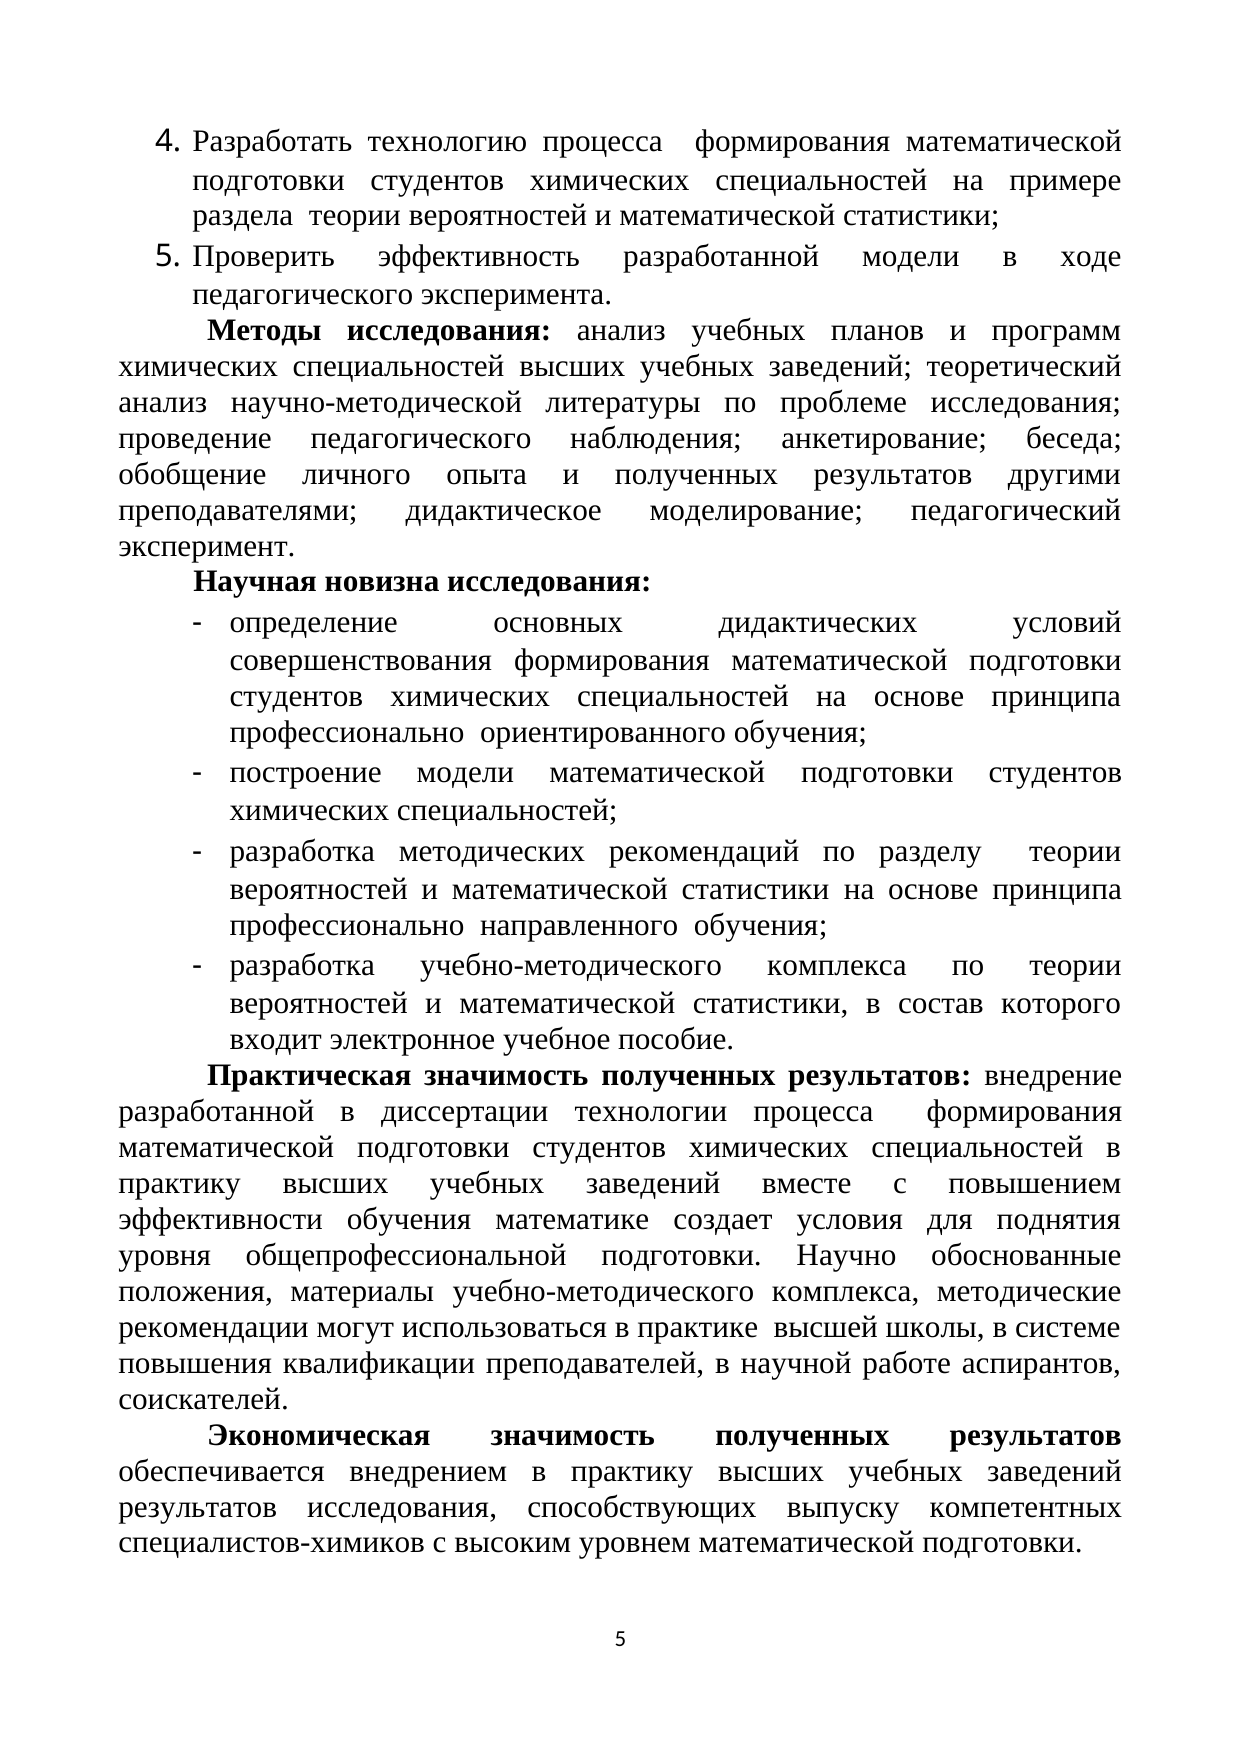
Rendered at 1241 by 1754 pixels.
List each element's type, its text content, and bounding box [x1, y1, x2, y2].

text Научная новизна исследования: [118, 563, 1122, 599]
list Проверить эффективность разработанной модели в ходе педагогического эксперимента. [154, 233, 1122, 311]
text Практическая значимость полученных результатов: внедрение разработанной в диссертации технологии процесса формирования математической подготовки студентов химических специальностей в практику высших учебных заведений вместе с повышением эффективности обучения математике создает условия для поднятия уровня общепрофессиональной подготовки. Научно обоснованные положения, материалы учебно-методического комплекса, методические рекомендации могут использоваться в практике высшей школы, в системе повышения квалификации преподавателей, в научной работе аспирантов, соискателей. [118, 1057, 1122, 1416]
list построение модели математической подготовки студентов химических специальностей; [192, 749, 1122, 828]
text Методы исследования: анализ учебных планов и программ химических специальностей высших учебных заведений; теоретический анализ научно-методической литературы по проблеме исследования; проведение педагогического наблюдения; анкетирование; беседа; обобщение личного опыта и полученных результатов другими преподавателями; дидактическое моделирование; педагогический эксперимент. [118, 311, 1122, 563]
list Разработать технологию процесса формирования математической подготовки студентов химических специальностей на примере раздела теории вероятностей и математической статистики; [155, 118, 1122, 233]
list определение основных дидактических условий совершенствования формирования математической подготовки студентов химических специальностей на основе принципа профессионально ориентированного обучения; [192, 599, 1122, 749]
list разработка учебно-методического комплекса по теории вероятностей и математической статистики, в состав которого входит электронное учебное пособие. [192, 942, 1122, 1057]
text Экономическая значимость полученных результатов обеспечивается внедрением в практику высших учебных заведений результатов исследования, способствующих выпуску компетентных специалистов-химиков с высоким уровнем математической подготовки. [118, 1416, 1122, 1560]
list разработка методических рекомендаций по разделу теории вероятностей и математической статистики на основе принципа профессионально направленного обучения; [192, 828, 1122, 942]
